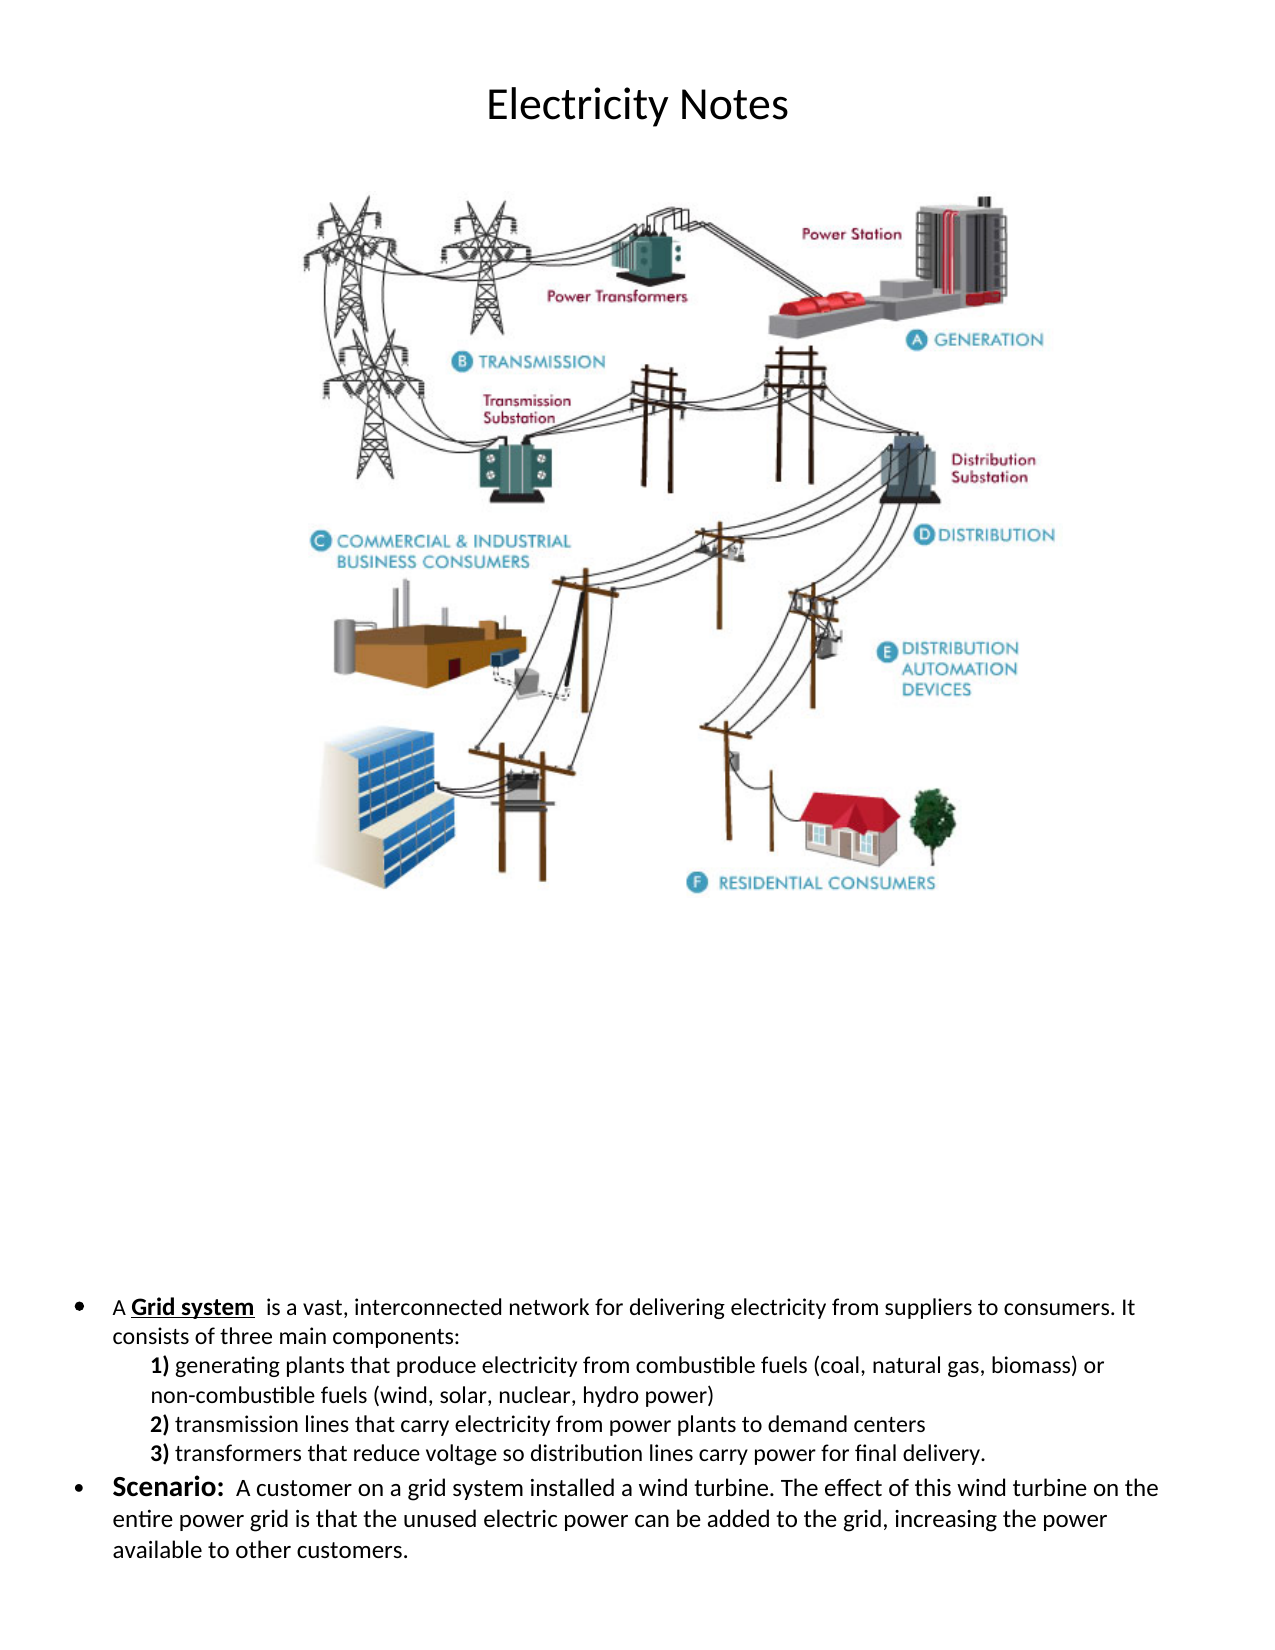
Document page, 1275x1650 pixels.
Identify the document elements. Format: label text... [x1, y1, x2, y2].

picture [297, 191, 1063, 898]
list A Grid system is a vast, interconnected network for delivering electricity from suppliers to consumers. It consists of three main components: 1) generating plants that produce electricity from combustible fuels (coal, natural gas, biomass) or non-combustible fuels (wind, solar, nuclear, hydro power) 2) transmission lines that carry electricity from power plants to demand centers 3) transformers that reduce voltage so distribution lines carry power for final delivery. [75, 1291, 1200, 1468]
list Scenario: A customer on a grid system installed a wind turbine. The effect of this wind turbine on the entire power grid is that the unused electric power can be added to the grid, increasing the power available to other customers. [75, 1468, 1200, 1564]
